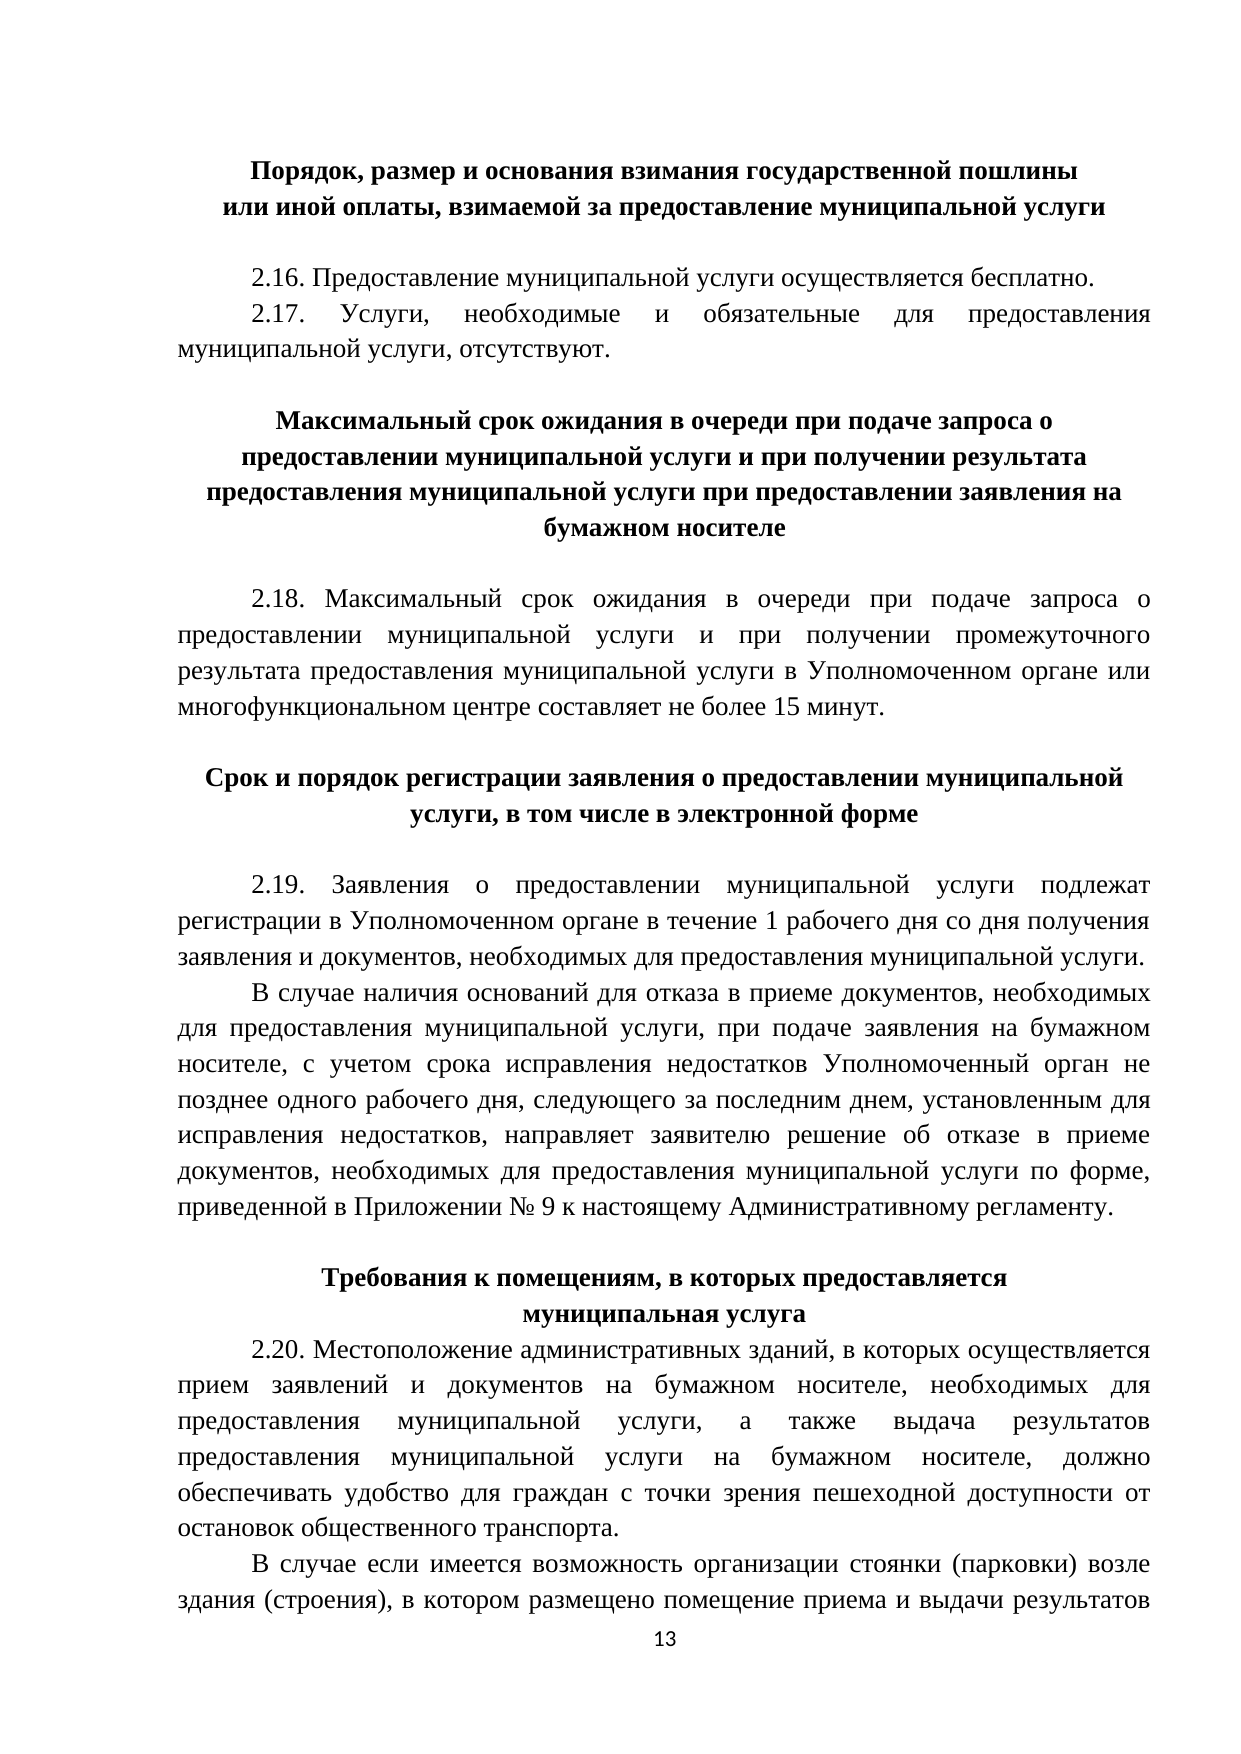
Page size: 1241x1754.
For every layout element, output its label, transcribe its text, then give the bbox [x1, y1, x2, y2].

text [177, 1547, 1152, 1614]
text или иной оплаты, взимаемой за предоставление муниципальной услуги [177, 189, 1152, 221]
text 2.18. Максимальный срок ожидания в очереди при подаче запроса о предоставлении муниципальной услуги и при получении промежуточного результата предоставления муниципальной услуги в Уполномоченном органе или многофункциональном центре составляет не более 15 минут. [177, 583, 1152, 721]
text 2.19. Заявления о предоставлении муниципальной услуги подлежат регистрации в Уполномоченном органе в течение 1 рабочего дня со дня получения заявления и документов, необходимых для предоставления муниципальной услуги. [177, 868, 1152, 971]
text 2.20. Местоположение административных зданий, в которых осуществляется прием заявлений и документов на бумажном носителе, необходимых для предоставления муниципальной услуги, а также выдача результатов предоставления муниципальной услуги на бумажном носителе, должно обеспечивать удобство для граждан с точки зрения пешеходной доступности от остановок общественного транспорта. [177, 1333, 1152, 1543]
text Порядок, размер и основания взимания государственной пошлины [177, 154, 1152, 185]
text Срок и порядок регистрации заявления о предоставлении муниципальной услуги, в том числе в электронной форме [177, 761, 1152, 828]
text Требования к помещениям, в которых предоставляется [177, 1261, 1152, 1293]
text В случае наличия оснований для отказа в приеме документов, необходимых для предоставления муниципальной услуги, при подаче заявления на бумажном носителе, с учетом срока исправления недостатков Уполномоченный орган не позднее одного рабочего дня, следующего за последним днем, установленным для исправления недостатков, направляет заявителю решение об отказе в приеме документов, необходимых для предоставления муниципальной услуги по форме, приведенной в Приложении № 9 к настоящему Административному регламенту. [177, 976, 1152, 1221]
text 2.16. Предоставление муниципальной услуги осуществляется бесплатно. [177, 261, 1152, 292]
text 2.17. Услуги, необходимые и обязательные для предоставления муниципальной услуги, отсутствуют. [177, 297, 1152, 364]
text Максимальный срок ожидания в очереди при подаче запроса о предоставлении муниципальной услуги и при получении результата предоставления муниципальной услуги при предоставлении заявления на бумажном носителе [177, 404, 1152, 542]
text муниципальная услуга [177, 1297, 1152, 1328]
